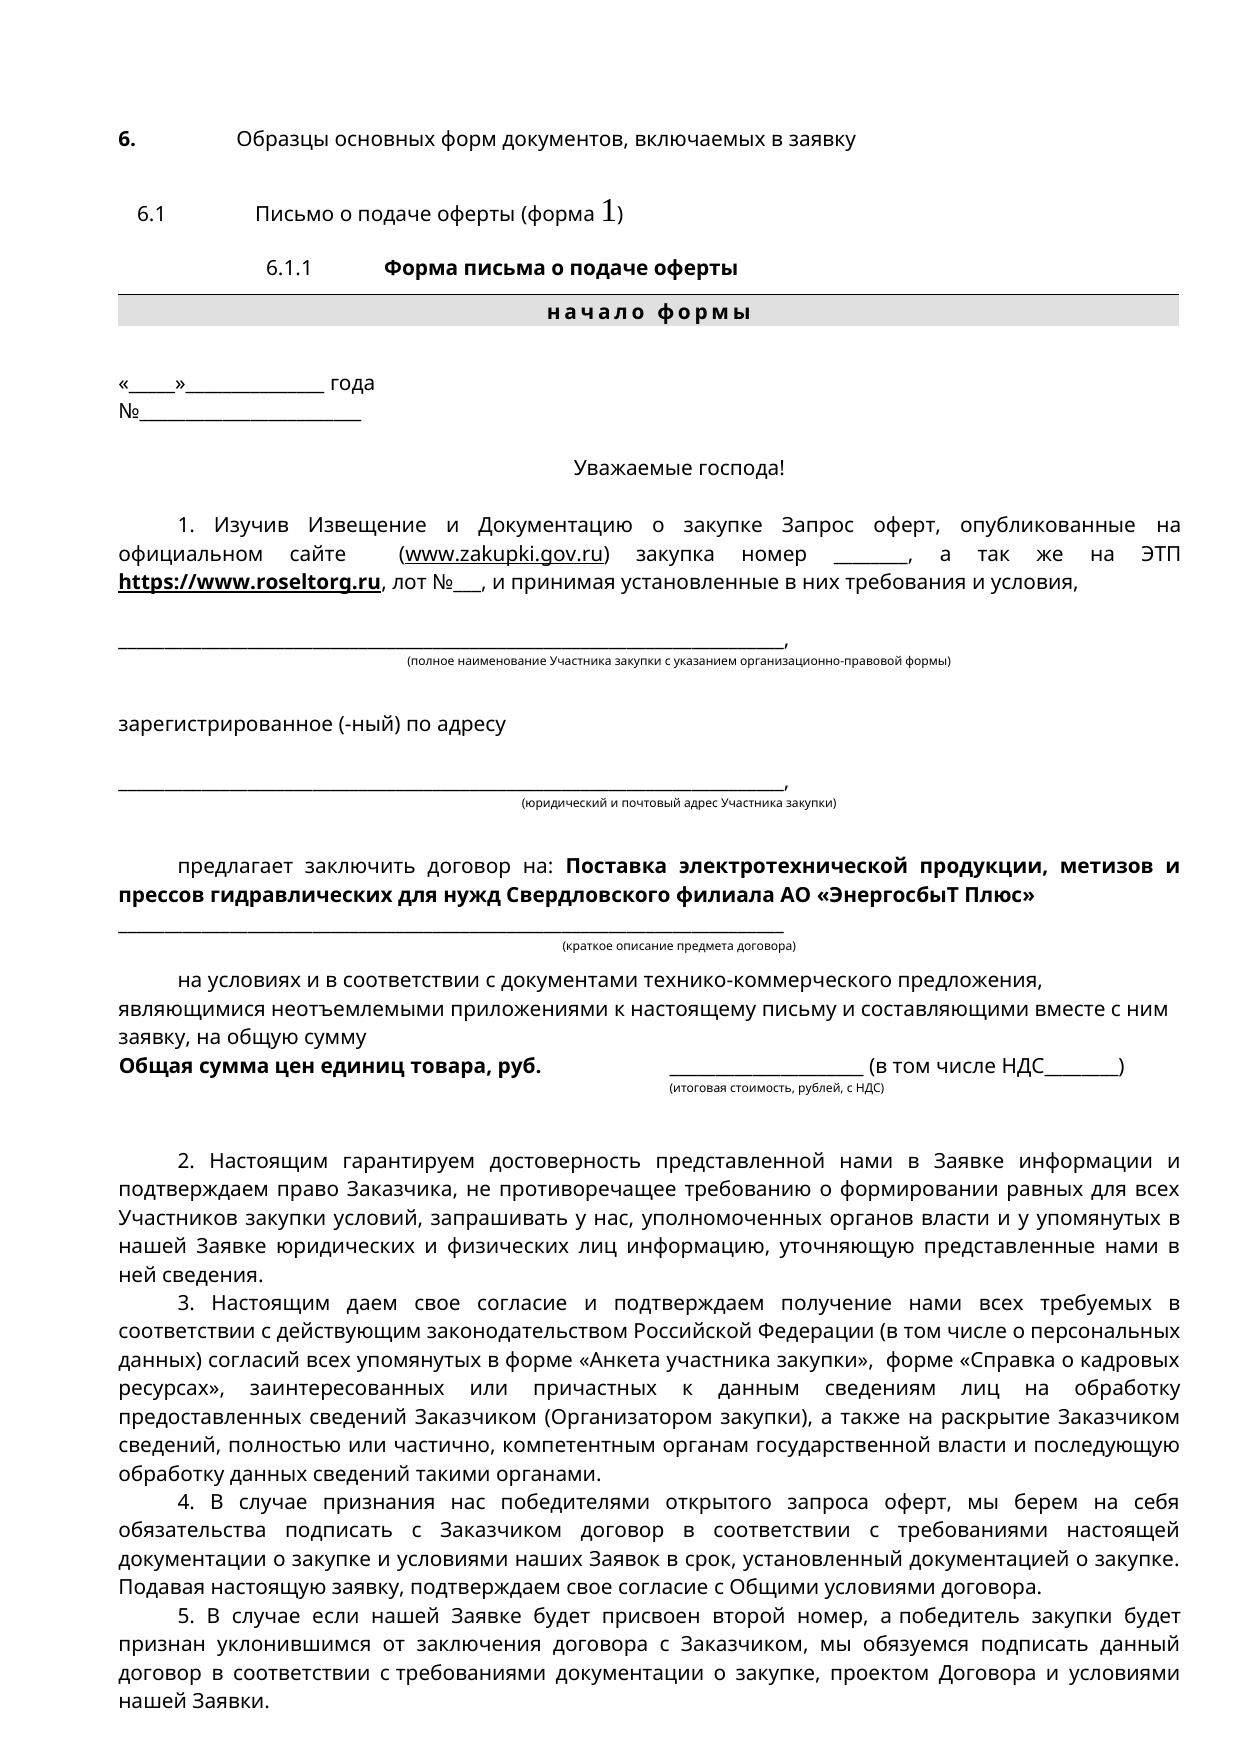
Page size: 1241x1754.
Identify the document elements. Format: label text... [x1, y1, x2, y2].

text зарегистрированное (-ный) по адресу [118, 709, 1181, 738]
table_header _____________________ (в том числе НДС________) (итоговая стоимость, рублей, с НДС) [658, 1051, 1198, 1117]
text 5. В случае если нашей Заявке будет присвоен второй номер, а победитель закупки будет признан уклонившимся от заключения договора с Заказчиком, мы обязуемся подписать данный договор в соответствии с требованиями документации о закупке, проектом Договора и условиями нашей Заявки. [118, 1601, 1181, 1715]
text (краткое описание предмета договора) [118, 937, 1181, 965]
text (юридический и почтовый адрес Участника закупки) [118, 795, 1181, 823]
text 2. Настоящим гарантируем достоверность представленной нами в Заявке информации и подтверждаем право Заказчика, не противоречащее требованию о формировании равных для всех Участников закупки условий, запрашивать у нас, уполномоченных органов власти и у упомянутых в нашей Заявке юридических и физических лиц информацию, уточняющую представленные нами в ней сведения. [118, 1146, 1181, 1288]
text ________________________________________________________________________, [118, 624, 1181, 653]
text ________________________________________________________________________, [118, 766, 1181, 795]
text 1. Изучив Извещение и Документацию о закупке Запрос оферт, опубликованные на официальном сайте (www.zakupki.gov.ru) закупка номер ________, а так же на ЭТП https://www.roseltorg.ru, лот №___, и принимая установленные в них требования и условия, [118, 510, 1181, 596]
text на условиях и в соответствии с документами технико-коммерческого предложения, являющимися неотъемлемыми приложениями к настоящему письму и составляющими вместе с ним заявку, на общую сумму [118, 965, 1181, 1051]
list Форма письма о подаче оферты [266, 253, 1181, 282]
text Уважаемые господа! [118, 453, 1181, 482]
text «_____»_______________ года [118, 368, 635, 397]
text 4. В случае признания нас победителями открытого запроса оферт, мы берем на себя обязательства подписать с Заказчиком договор в соответствии с требованиями настоящей документации о закупке и условиями наших Заявок в срок, установленный документацией о закупке. Подавая настоящую заявку, подтверждаем свое согласие с Общими условиями договора. [118, 1487, 1181, 1601]
subtitle Образцы основных форм документов, включаемых в заявку [118, 124, 1181, 152]
text ________________________________________________________________________ [118, 908, 1181, 937]
text предлагает заключить договор на: Поставка электротехнической продукции, метизов и прессов гидравлических для нужд Свердловского филиала АО «ЭнергосбыТ Плюс» [118, 852, 1181, 908]
subtitle Письмо о подаче оферты (форма 1) [137, 190, 1181, 228]
text 3. Настоящим даем свое согласие и подтверждаем получение нами всех требуемых в соответствии с действующим законодательством Российской Федерации (в том числе о персональных данных) согласий всех упомянутых в форме «Анкета участника закупки», форме «Справка о кадровых ресурсах», заинтересованных или причастных к данным сведениям лиц на обработку предоставленных сведений Заказчиком (Организатором закупки), а также на раскрытие Заказчиком сведений, полностью или частично, компетентным органам государственной власти и последующую обработку данных сведений такими органами. [118, 1288, 1181, 1487]
text начало формы [118, 295, 1179, 326]
table_header Общая сумма цен единиц товара, руб. [118, 1051, 658, 1117]
text (полное наименование Участника закупки с указанием организационно-правовой формы) [118, 653, 1181, 681]
text №________________________ [118, 397, 635, 425]
